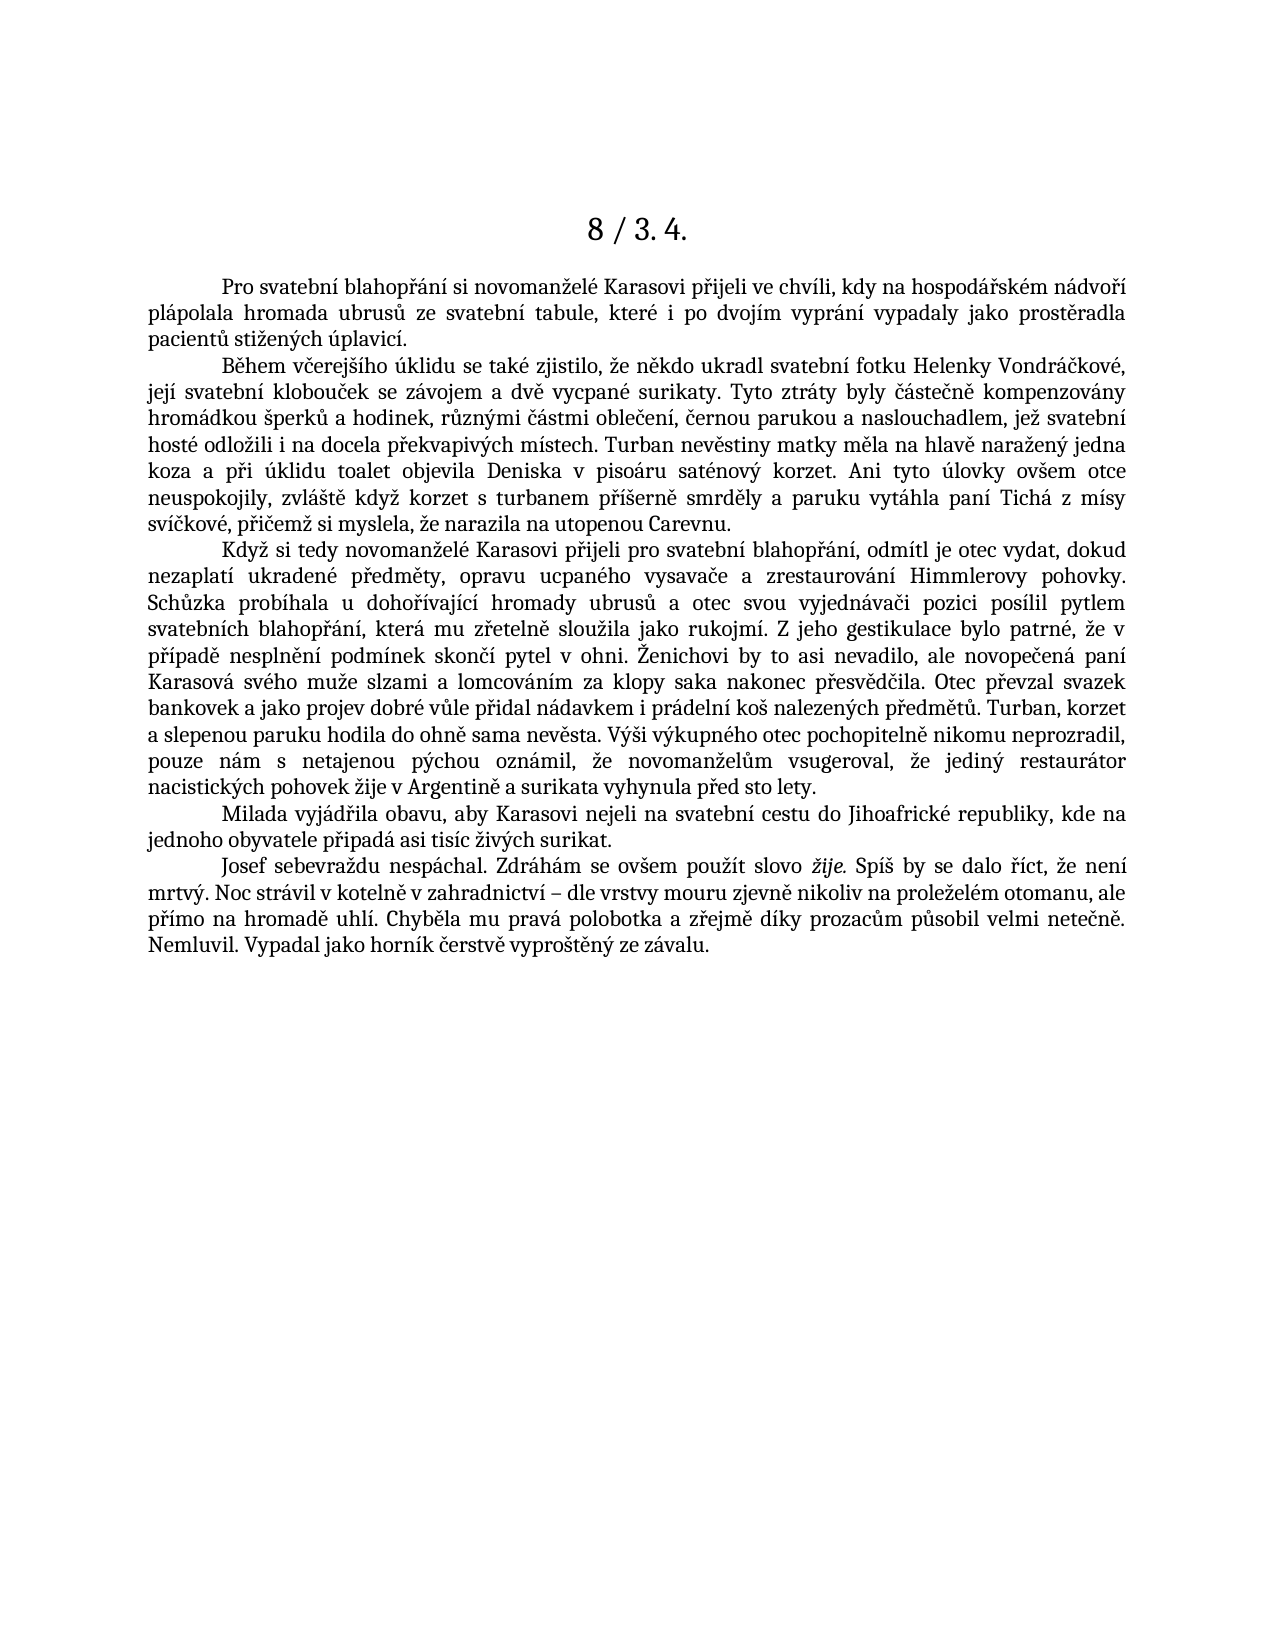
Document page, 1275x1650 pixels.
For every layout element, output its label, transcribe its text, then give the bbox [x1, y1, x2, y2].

text Josef sebevraždu nespáchal. Zdráhám se ovšem použít slovo žije. Spíš by se dalo říct, že není mrtvý. Noc strávil v kotelně v zahradnictví – dle vrstvy mouru zjevně nikoliv na proleželém otomanu, ale přímo na hromadě uhlí. Chyběla mu pravá polobotka a zřejmě díky prozacům působil velmi netečně. Nemluvil. Vypadal jako horník čerstvě vyproštěný ze závalu. [148, 853, 1127, 959]
text Když si tedy novomanželé Karasovi přijeli pro svatební blahopřání, odmítl je otec vydat, dokud nezaplatí ukradené předměty, opravu ucpaného vysavače a zrestaurování Himmlerovy pohovky. Schůzka probíhala u dohořívající hromady ubrusů a otec svou vyjednávači pozici posílil pytlem svatebních blahopřání, která mu zřetelně sloužila jako rukojmí. Z jeho gestikulace bylo patrné, že v případě nesplnění podmínek skončí pytel v ohni. Ženichovi by to asi nevadilo, ale novopečená paní Karasová svého muže slzami a lomcováním za klopy saka nakonec přesvědčila. Otec převzal svazek bankovek a jako projev dobré vůle přidal nádavkem i prádelní koš nalezených předmětů. Turban, korzet a slepenou paruku hodila do ohně sama nevěsta. Výši výkupného otec pochopitelně nikomu neprozradil, pouze nám s netajenou pýchou oznámil, že novomanželům vsugeroval, že jediný restaurátor nacistických pohovek žije v Argentině a surikata vyhynula před sto lety. [148, 537, 1127, 801]
text Pro svatební blahopřání si novomanželé Karasovi přijeli ve chvíli, kdy na hospodářském nádvoří plápolala hromada ubrusů ze svatební tabule, které i po dvojím vyprání vypadaly jako prostěradla pacientů stižených úplavicí. [148, 273, 1127, 352]
text Během včerejšího úklidu se také zjistilo, že někdo ukradl svatební fotku Helenky Vondráčkové, její svatební klobouček se závojem a dvě vycpané surikaty. Tyto ztráty byly částečně kompenzovány hromádkou šperků a hodinek, různými částmi oblečení, černou parukou a naslouchadlem, jež svatební hosté odložili i na docela překvapivých místech. Turban nevěstiny matky měla na hlavě naražený jedna koza a při úklidu toalet objevila Deniska v pisoáru saténový korzet. Ani tyto úlovky ovšem otce neuspokojily, zvláště když korzet s turbanem příšerně smrděly a paruku vytáhla paní Tichá z mísy svíčkové, přičemž si myslela, že narazila na utopenou Carevnu. [148, 352, 1127, 537]
subtitle 8 / 3. 4. [148, 210, 1127, 248]
text Milada vyjádřila obavu, aby Karasovi nejeli na svatební cestu do Jihoafrické republiky, kde na jednoho obyvatele připadá asi tisíc živých surikat. [148, 801, 1127, 853]
